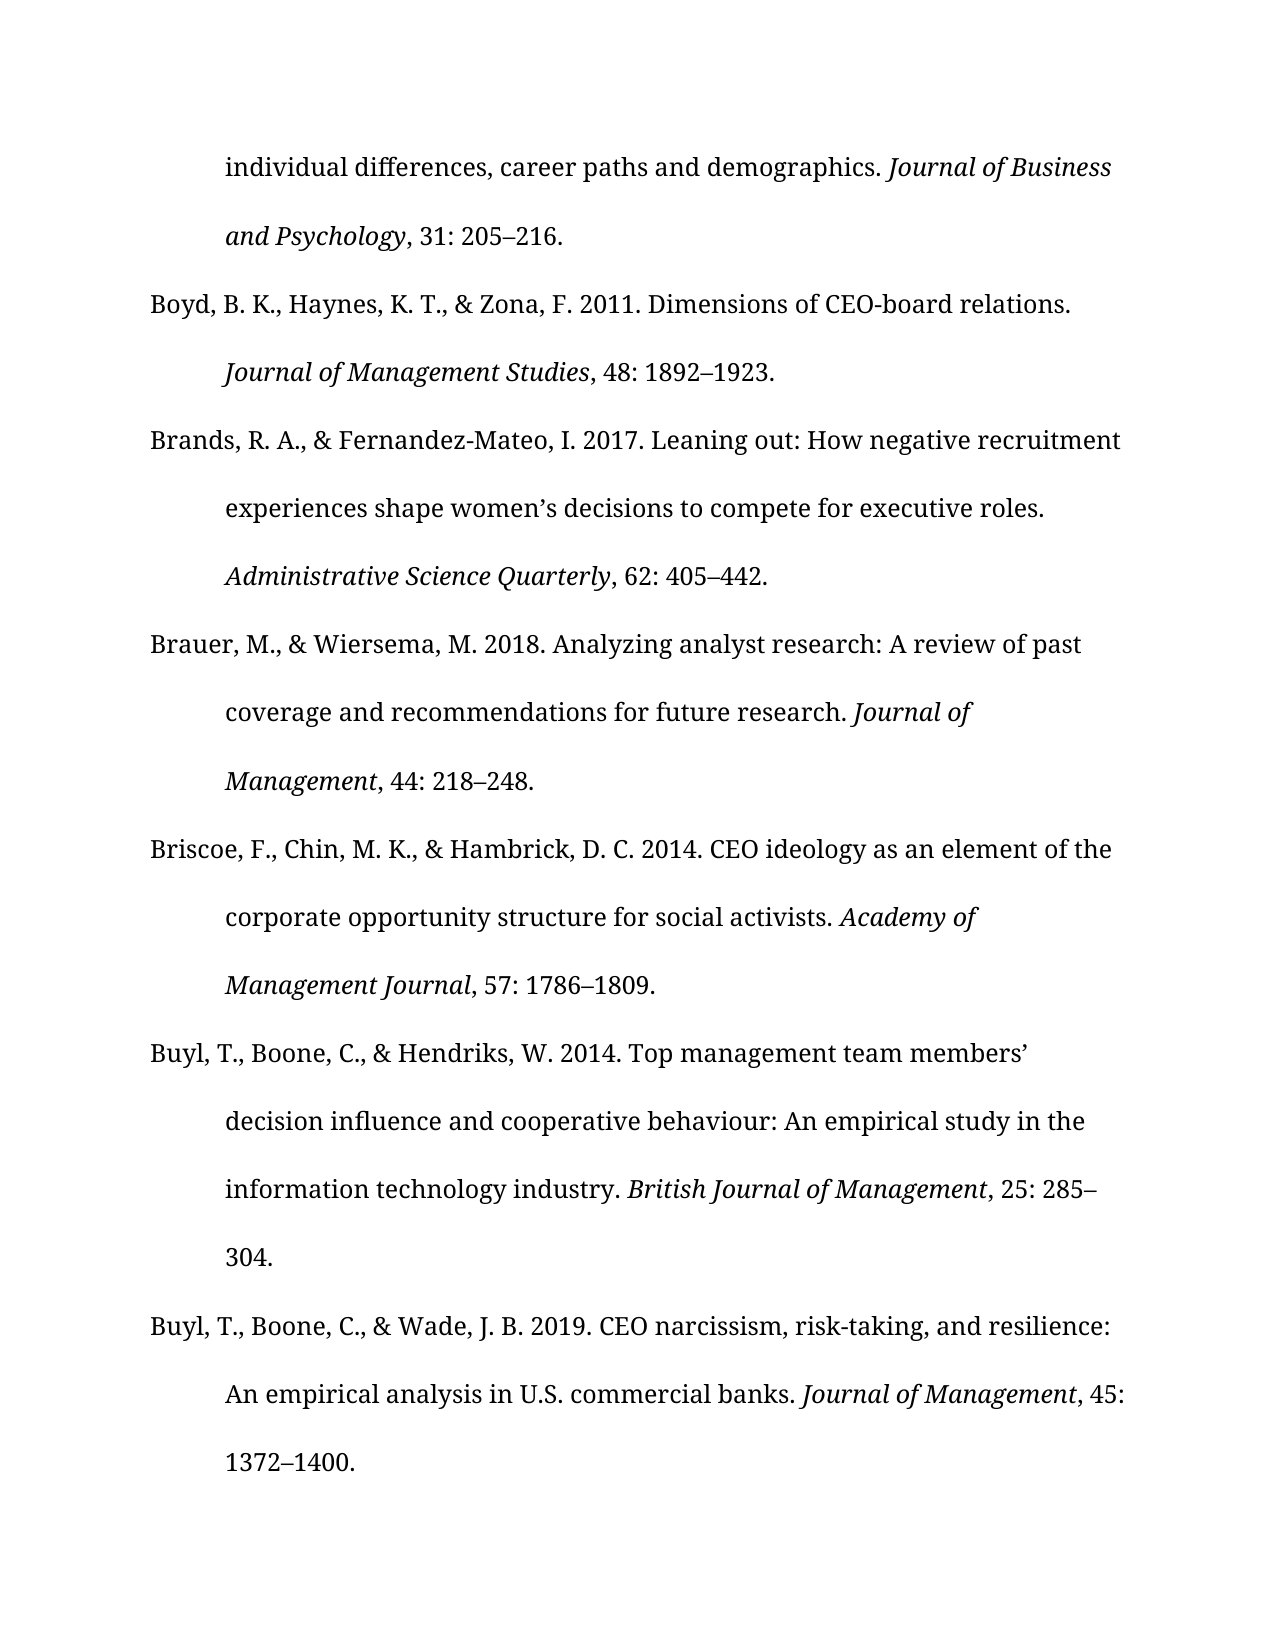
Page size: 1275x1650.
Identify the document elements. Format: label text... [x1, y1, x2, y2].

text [150, 150, 1125, 252]
text Briscoe, F., Chin, M. K., & Hambrick, D. C. 2014. CEO ideology as an element of the corporate opportunity structure for social activists. Academy of Management Journal, 57: 1786–1809. [150, 831, 1125, 1002]
text Brands, R. A., & Fernandez-Mateo, I. 2017. Leaning out: How negative recruitment experiences shape women’s decisions to compete for executive roles. Administrative Science Quarterly, 62: 405–442. [150, 422, 1125, 593]
text Buyl, T., Boone, C., & Wade, J. B. 2019. CEO narcissism, risk-taking, and resilience: An empirical analysis in U.S. commercial banks. Journal of Management, 45: 1372–1400. [150, 1308, 1125, 1478]
text Boyd, B. K., Haynes, K. T., & Zona, F. 2011. Dimensions of CEO-board relations. Journal of Management Studies, 48: 1892–1923. [150, 286, 1125, 388]
text Brauer, M., & Wiersema, M. 2018. Analyzing analyst research: A review of past coverage and recommendations for future research. Journal of Management, 44: 218–248. [150, 627, 1125, 797]
text Buyl, T., Boone, C., & Hendriks, W. 2014. Top management team members’ decision influence and cooperative behaviour: An empirical study in the information technology industry. British Journal of Management, 25: 285–304. [150, 1036, 1125, 1274]
